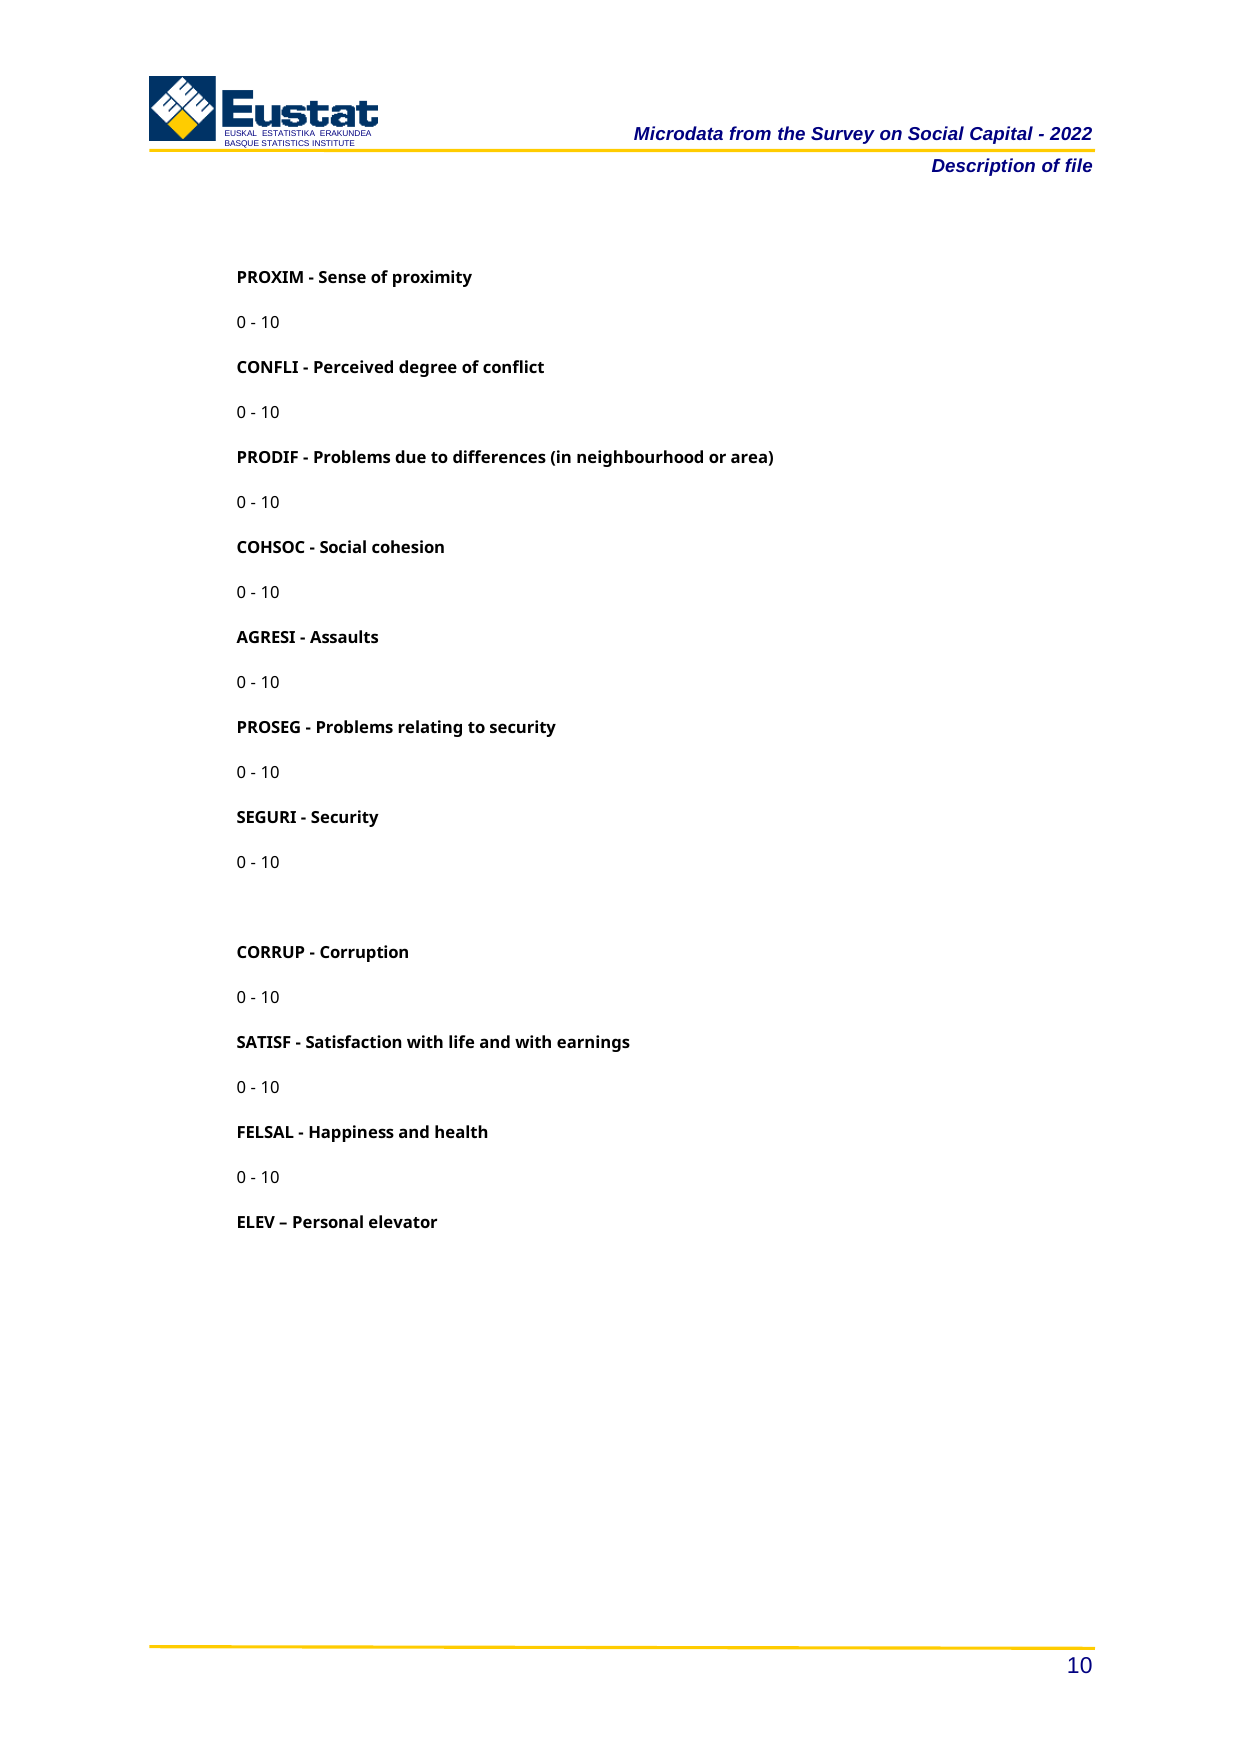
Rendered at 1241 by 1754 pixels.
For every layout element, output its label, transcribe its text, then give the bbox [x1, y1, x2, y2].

text CONFLI - Perceived degree of conflict [236, 356, 1092, 378]
text FELSAL - Happiness and health [236, 1121, 1092, 1143]
text 0 - 10 [236, 491, 1092, 513]
text 0 - 10 [236, 401, 1092, 423]
text CORRUP - Corruption [236, 941, 1092, 963]
text 0 - 10 [236, 851, 1092, 873]
text 0 - 10 [236, 671, 1092, 693]
text SEGURI - Security [236, 806, 1092, 828]
text 0 - 10 [236, 1166, 1092, 1188]
text PRODIF - Problems due to differences (in neighbourhood or area) [236, 446, 1092, 468]
picture [149, 76, 378, 141]
text 0 - 10 [236, 986, 1092, 1008]
text COHSOC - Social cohesion [236, 536, 1092, 558]
text PROSEG - Problems relating to security [236, 716, 1092, 738]
text PROXIM - Sense of proximity [236, 266, 1092, 288]
text ELEV – Personal elevator [236, 1211, 1092, 1233]
text 0 - 10 [236, 761, 1092, 783]
text SATISF - Satisfaction with life and with earnings [236, 1031, 1092, 1053]
text AGRESI - Assaults [236, 626, 1092, 648]
text 0 - 10 [236, 581, 1092, 603]
text 0 - 10 [236, 1076, 1092, 1098]
text 0 - 10 [236, 311, 1092, 333]
